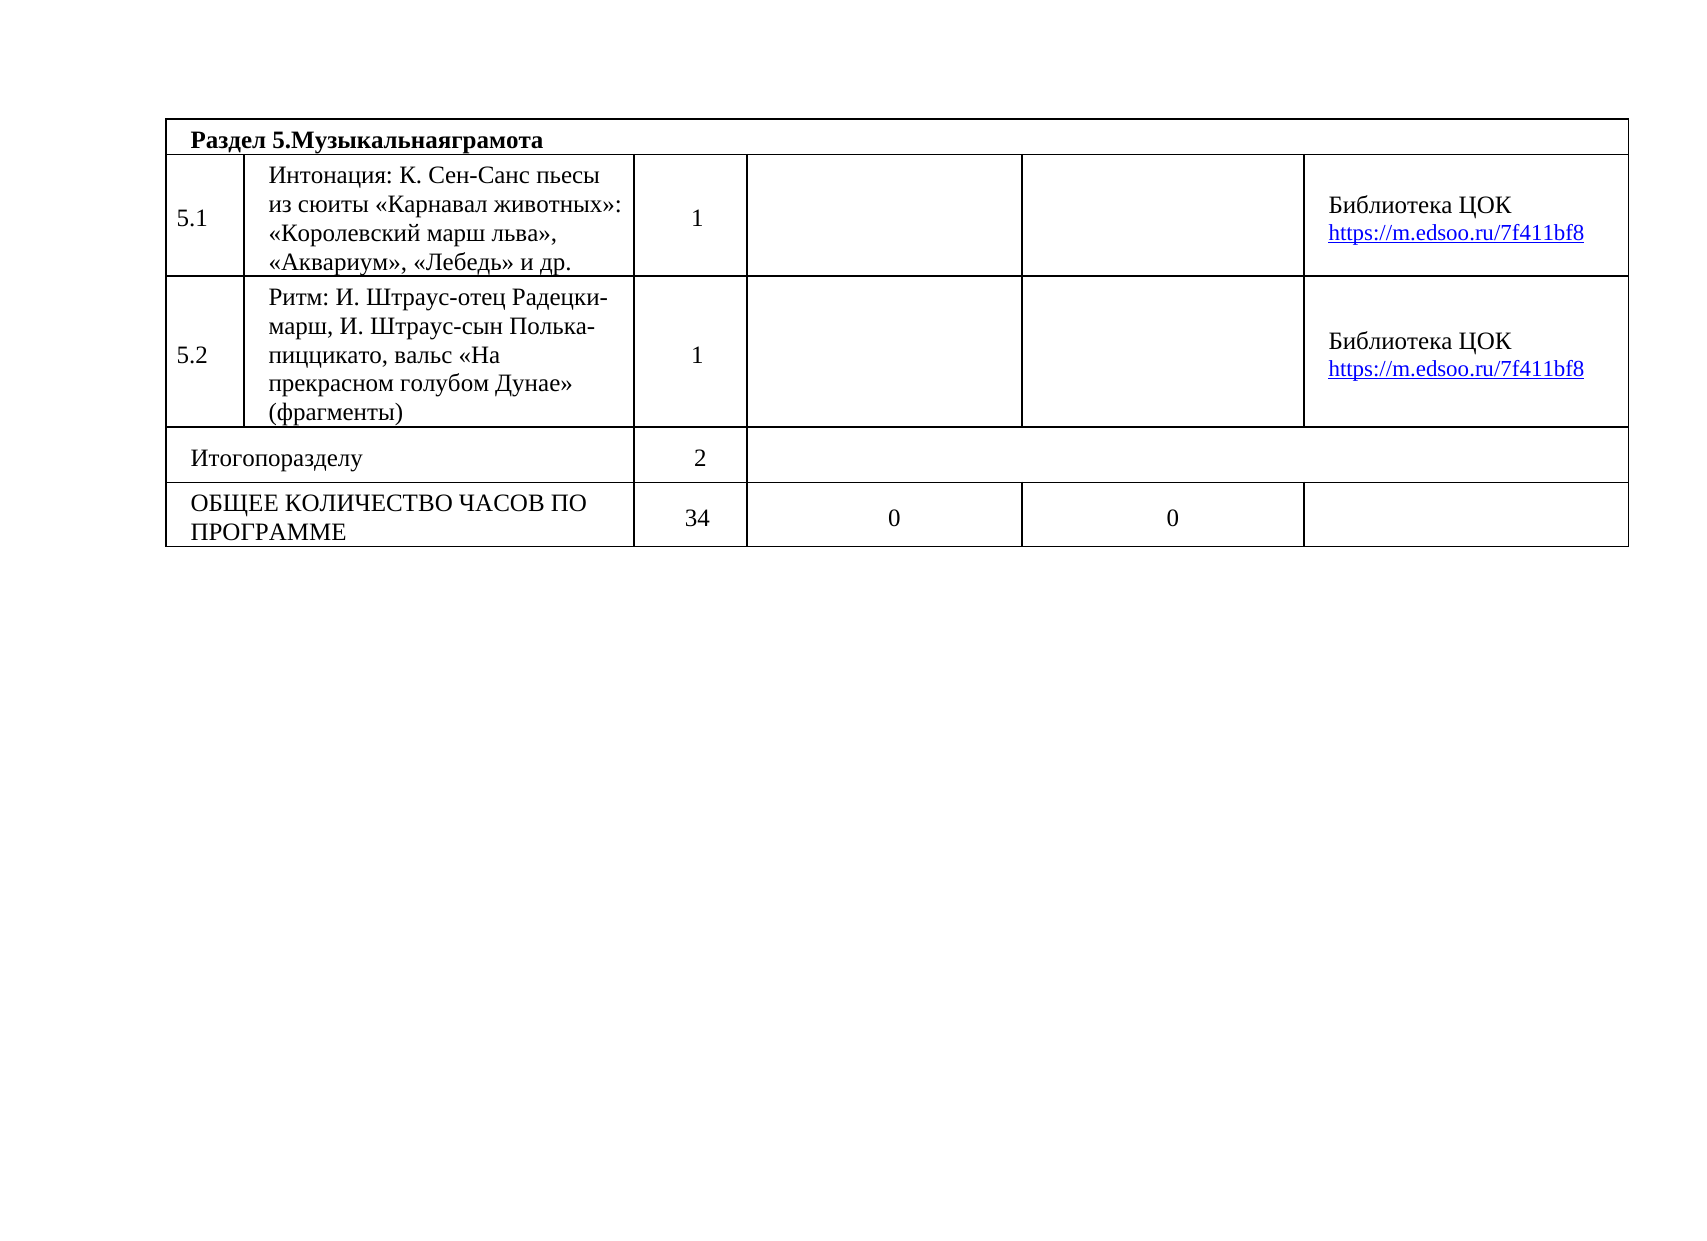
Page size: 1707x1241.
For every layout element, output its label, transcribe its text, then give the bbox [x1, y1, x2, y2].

table_cell Итогопоразделу [167, 428, 633, 482]
table_cell Библиотека ЦОК https://m.edsoo.ru/7f411bf8 [1305, 277, 1628, 426]
table_cell Ритм: И. Штраус-отец Радецки-марш, И. Штраус-сын Полька-пиццикато, вальс «На прекрасном голубом Дунае» (фрагменты) [245, 277, 633, 426]
table_cell [748, 155, 1021, 275]
table_cell ОБЩЕЕ КОЛИЧЕСТВО ЧАСОВ ПО ПРОГРАММЕ [167, 483, 633, 546]
table_cell Интонация: К. Сен-Санс пьесы из сюиты «Карнавал животных»: «Королевский марш льва», «Аквариум», «Лебедь» и др. [245, 155, 633, 275]
table_cell [748, 428, 1628, 482]
table_cell 34 [635, 483, 746, 546]
table_cell 5.2 [167, 277, 243, 426]
table_cell 0 [1023, 483, 1303, 546]
table_cell 1 [635, 155, 746, 275]
table_cell [1305, 483, 1628, 546]
table_cell Раздел 5.Музыкальнаяграмота [167, 120, 1628, 154]
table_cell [1305, 155, 1628, 275]
table_cell 1 [635, 277, 746, 426]
table_cell [1023, 277, 1303, 426]
table_cell 5.1 [167, 155, 243, 275]
table_cell 2 [635, 428, 746, 482]
table_cell [748, 277, 1021, 426]
table_cell [1023, 155, 1303, 275]
table_cell 0 [748, 483, 1021, 546]
